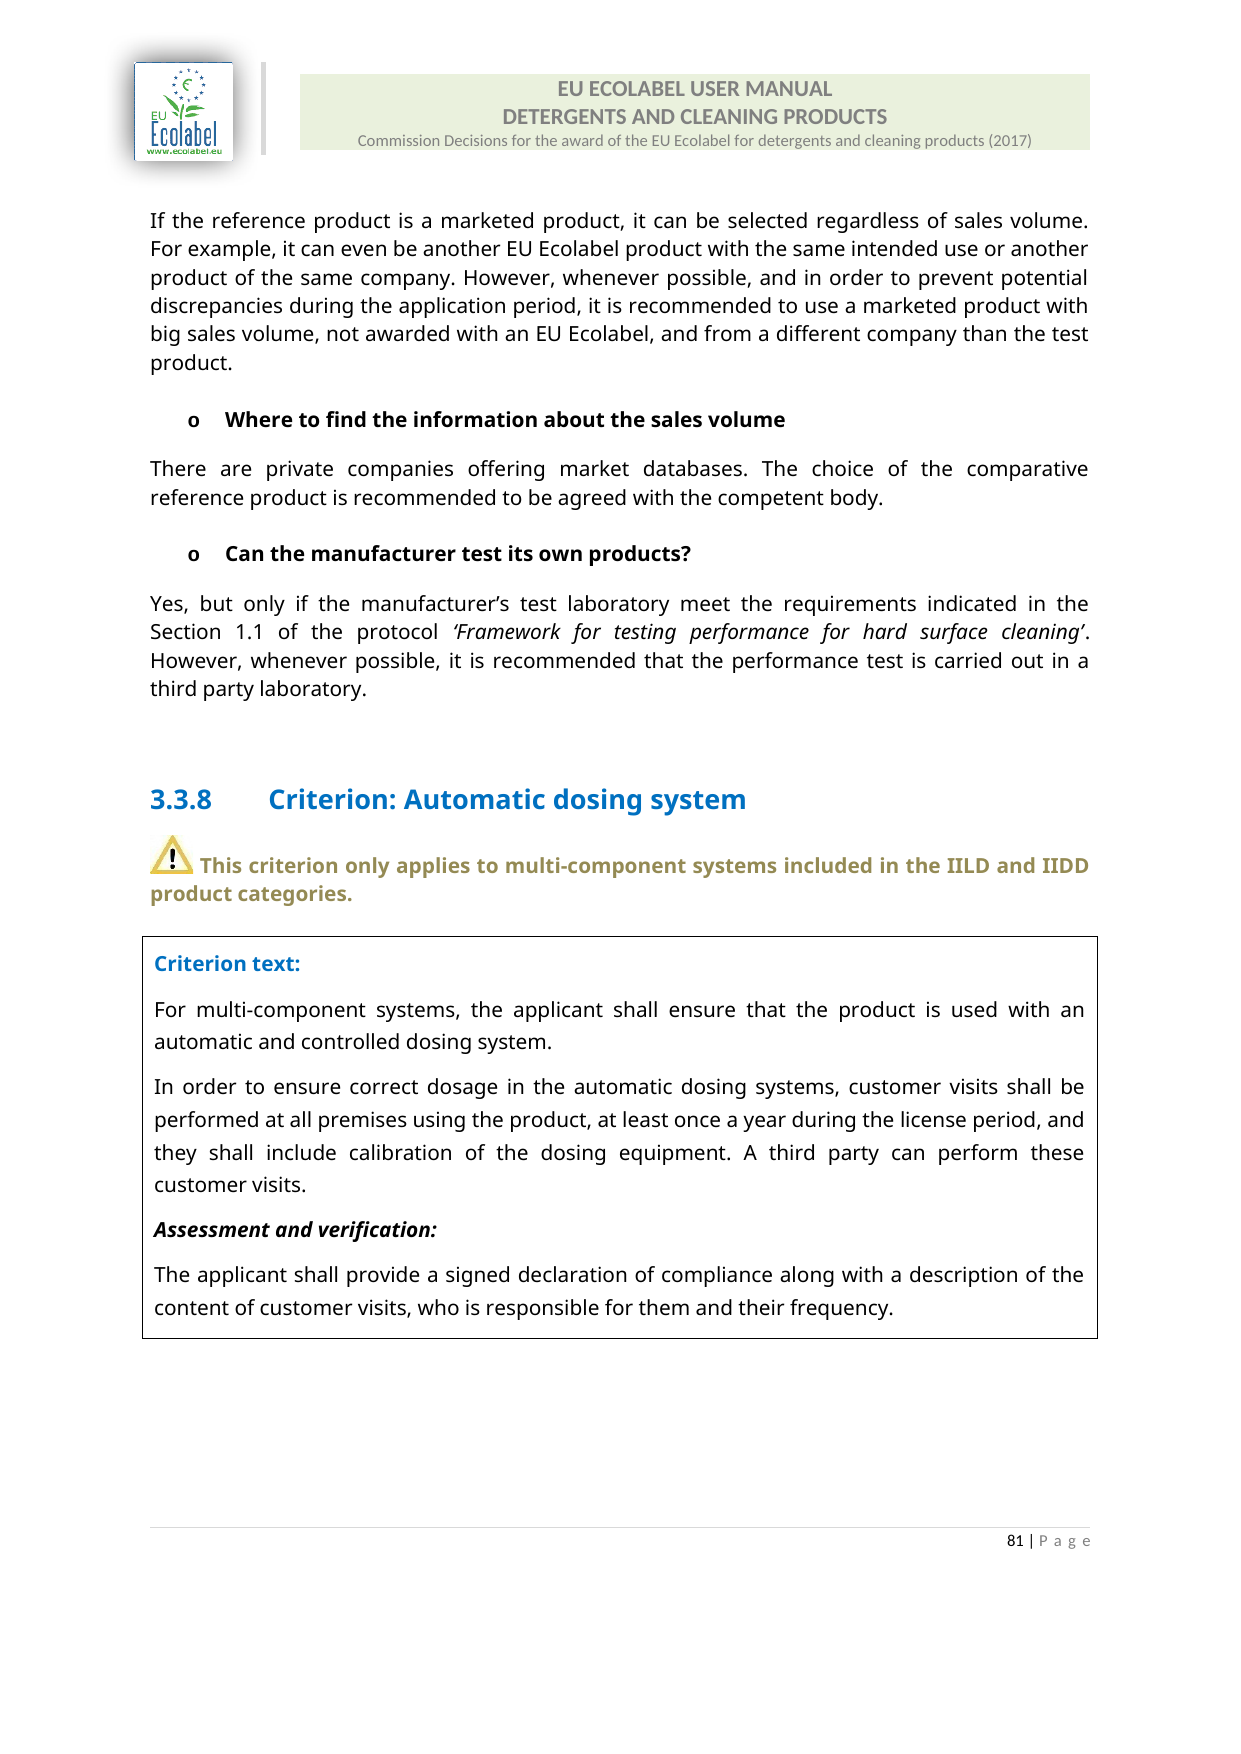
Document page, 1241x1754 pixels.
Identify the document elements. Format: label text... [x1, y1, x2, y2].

text This criterion only applies to multi-component systems included in the IILD and IIDD product categories. [150, 836, 1090, 908]
table_header Criterion text: For multi-component systems, the applicant shall ensure that the product is used with an automatic and controlled dosing system. In order to ensure correct dosage in the automatic dosing systems, customer visits shall be performed at all premises using the product, at least once a year during the license period, and they shall include calibration of the dosing equipment. A third party can perform these customer visits. Assessment and verification: The applicant shall provide a signed declaration of compliance along with a description of the content of customer visits, who is responsible for them and their frequency. [143, 937, 1097, 1338]
text Yes, but only if the manufacturer’s test laboratory meet the requirements indicated in the Section 1.1 of the protocol ‘Framework for testing performance for hard surface cleaning’. However, whenever possible, it is recommended that the performance test is carried out in a third party laboratory. [150, 589, 1090, 703]
list Can the manufacturer test its own products? [187, 539, 1090, 568]
text If the reference product is a marketed product, it can be selected regardless of sales volume. For example, it can even be another EU Ecolabel product with the same intended use or another product of the same company. However, whenever possible, and in order to prevent potential discrepancies during the application period, it is recommended to use a marketed product with big sales volume, not awarded with an EU Ecolabel, and from a different company than the test product. [150, 206, 1090, 376]
picture [134, 62, 233, 161]
list Where to find the information about the sales volume [187, 405, 1090, 433]
subtitle Criterion: Automatic dosing system [150, 781, 1090, 818]
picture [150, 835, 194, 874]
text There are private companies offering market databases. The choice of the comparative reference product is recommended to be agreed with the competent body. [150, 454, 1090, 511]
